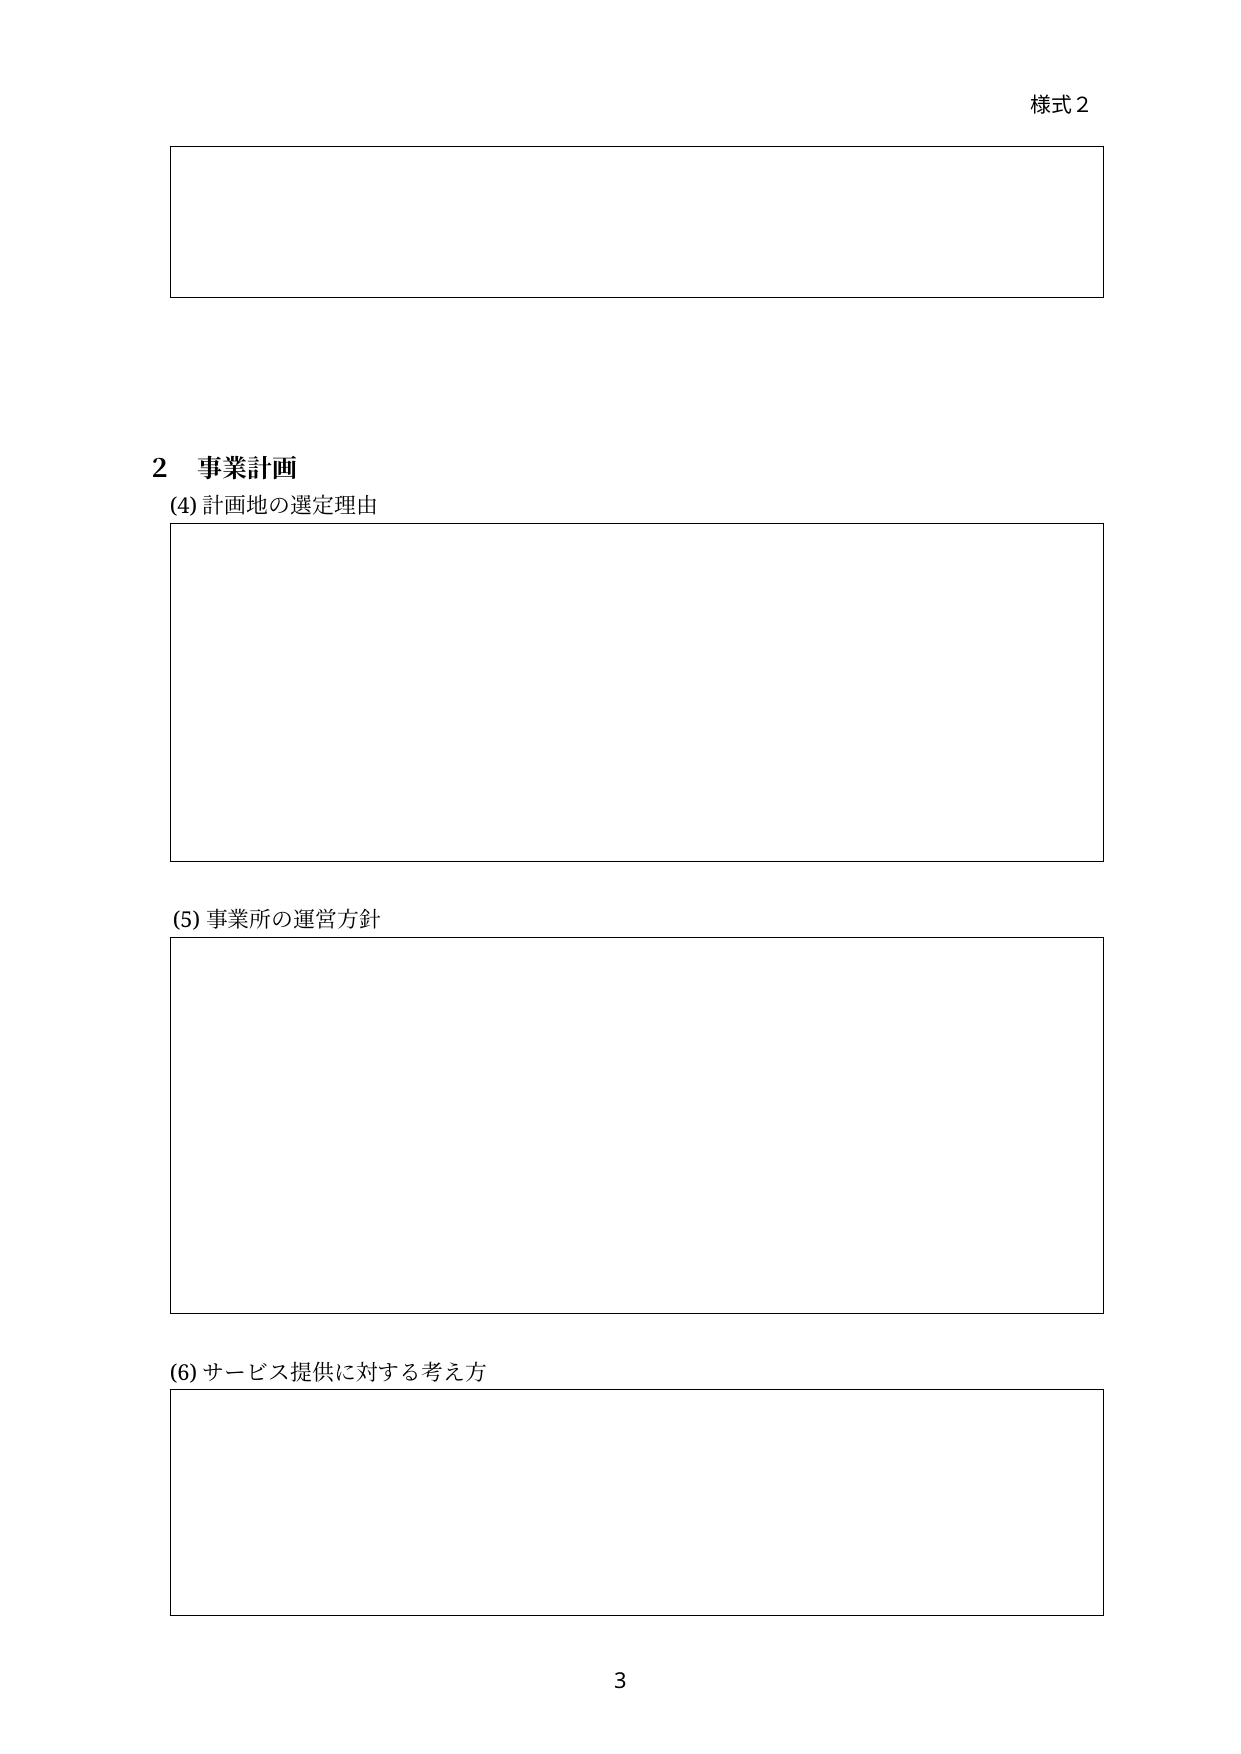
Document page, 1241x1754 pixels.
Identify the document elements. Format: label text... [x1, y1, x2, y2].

table_header [171, 524, 1103, 861]
table_header [171, 938, 1103, 1313]
text (5) 事業所の運営方針 [148, 900, 1092, 937]
text (6) サービス提供に対する考え方 [148, 1352, 1092, 1389]
text (4) 計画地の選定理由 [148, 485, 1092, 523]
table_header [171, 147, 1103, 297]
text ２ 事業計画 [148, 448, 1092, 485]
table_header [171, 1390, 1103, 1615]
